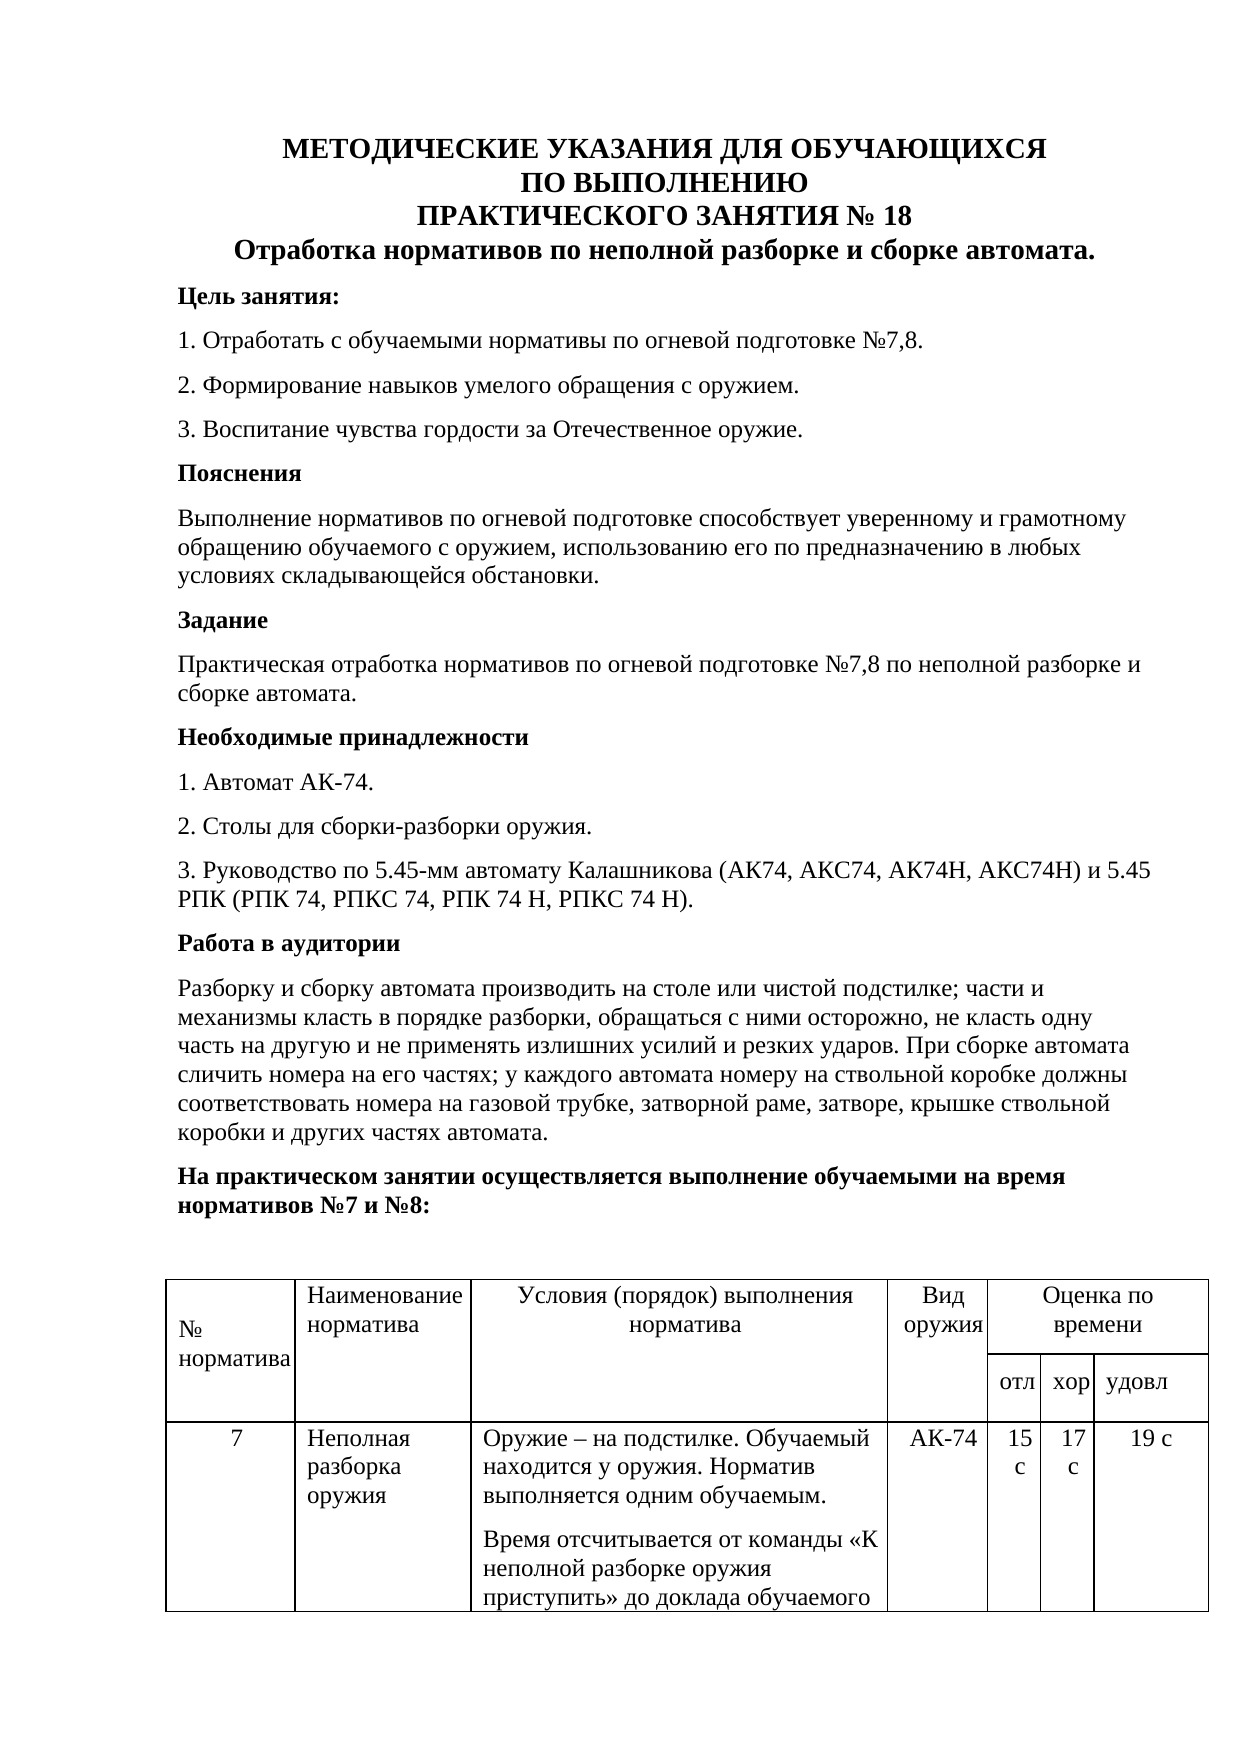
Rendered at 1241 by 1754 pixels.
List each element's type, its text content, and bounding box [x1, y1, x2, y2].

table_cell 17 с [1041, 1423, 1093, 1611]
text 1. Автомат АК-74. [177, 767, 1152, 795]
text Работа в аудитории [177, 928, 1152, 957]
text 1. Отработать с обучаемыми нормативы по огневой подготовке №7,8. [177, 325, 1152, 354]
table_cell удовл [1095, 1355, 1208, 1421]
table_header № норматива [167, 1280, 294, 1421]
table_cell отл [988, 1355, 1040, 1421]
table_cell хор [1041, 1355, 1093, 1421]
text Практическая отработка нормативов по огневой подготовке №7,8 по неполной разборке и сборке автомата. [177, 649, 1152, 707]
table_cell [472, 1423, 887, 1611]
text Необходимые принадлежности [177, 722, 1152, 751]
text 3. Руководство по 5.45-мм автомату Калашникова (АК74, АКС74, АК74Н, АКС74Н) и 5.45 РПК (РПК 74, РПКС 74, РПК 74 Н, РПКС 74 Н). [177, 855, 1152, 913]
text Выполнение нормативов по огневой подготовке способствует уверенному и грамотному обращению обучаемого с оружием, использованию его по предназначению в любых условиях складывающейся обстановки. [177, 503, 1152, 589]
text Задание [177, 605, 1152, 633]
text 2. Формирование навыков умелого обращения с оружием. [177, 370, 1152, 398]
table_cell АК-74 [888, 1423, 987, 1611]
text На практическом занятии осуществляется выполнение обучаемыми на время нормативов №7 и №8: [177, 1161, 1152, 1218]
table_header Оценка по времени [988, 1280, 1208, 1353]
text ПРАКТИЧЕСКОГО ЗАНЯТИЯ № 18 [177, 198, 1152, 232]
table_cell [296, 1423, 470, 1611]
text Пояснения [177, 458, 1152, 487]
table_header Вид оружия [888, 1280, 987, 1421]
text Отработка нормативов по неполной разборке и сборке автомата. [177, 232, 1152, 265]
table_cell 15 с [988, 1423, 1040, 1611]
text 3. Воспитание чувства гордости за Отечественное оружие. [177, 414, 1152, 443]
text МЕТОДИЧЕСКИЕ УКАЗАНИЯ ДЛЯ ОБУЧАЮЩИХСЯ [177, 131, 1152, 165]
table_header Условия (порядок) выполнения норматива [472, 1280, 887, 1421]
text 2. Столы для сборки-разборки оружия. [177, 811, 1152, 840]
table_cell 19 с [1095, 1423, 1208, 1611]
text Цель занятия: [177, 281, 1152, 310]
table_cell 7 [167, 1423, 294, 1611]
text ПО ВЫПОЛНЕНИЮ [177, 165, 1152, 198]
text Разборку и сборку автомата производить на столе или чистой подстилке; части и механизмы класть в порядке разборки, обращаться с ними осторожно, не класть одну часть на другую и не применять излишних усилий и резких ударов. При сборке автомата сличить номера на его частях; у каждого автомата номеру на ствольной коробке должны соответствовать номера на газовой трубке, затворной раме, затворе, крышке ствольной коробки и других частях автомата. [177, 973, 1152, 1145]
table_header Наименование норматива [296, 1280, 470, 1421]
